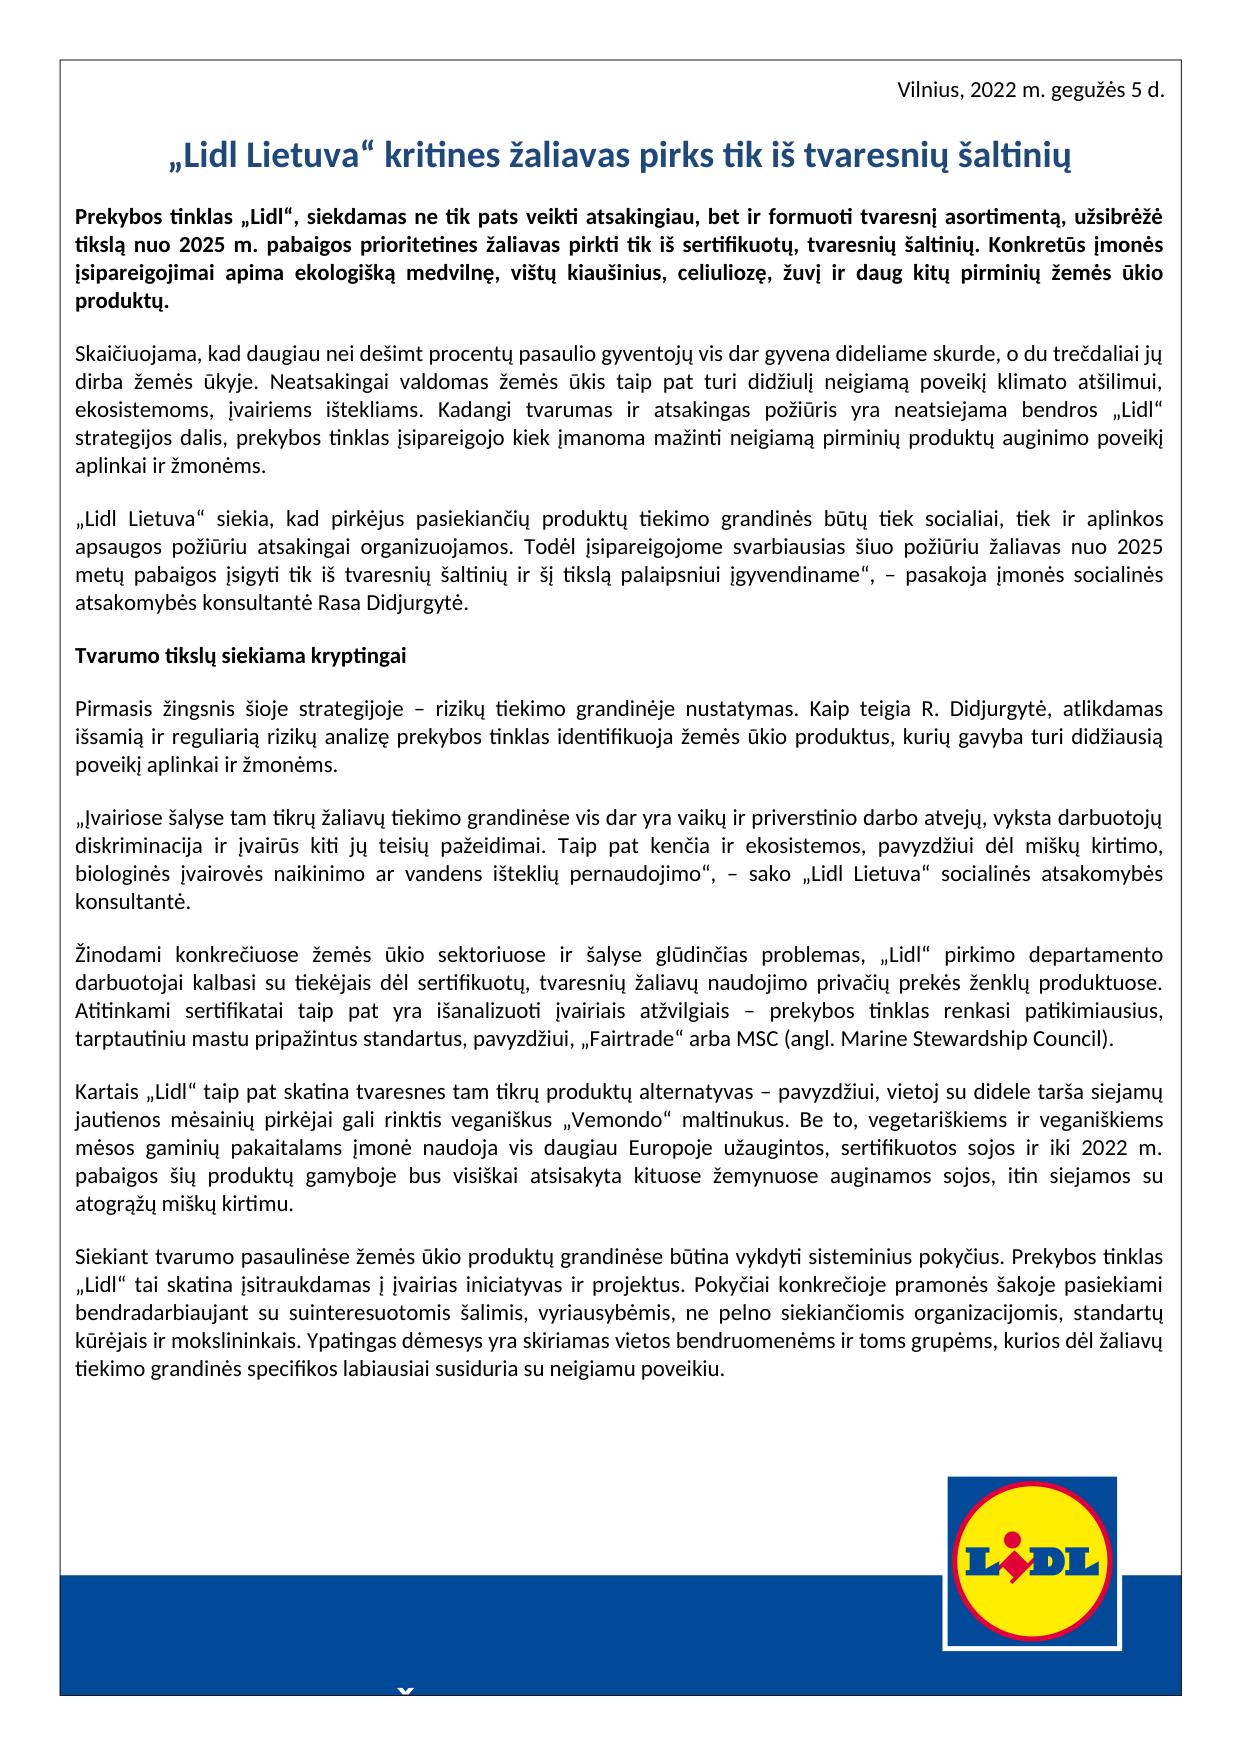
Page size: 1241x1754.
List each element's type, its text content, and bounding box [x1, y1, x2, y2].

text Vilnius, 2022 m. gegužės 5 d. [75, 75, 1165, 103]
text Žinodami konkrečiuose žemės ūkio sektoriuose ir šalyse glūdinčias problemas, „Lidl“ pirkimo departamento darbuotojai kalbasi su tiekėjais dėl sertifikuotų, tvaresnių žaliavų naudojimo privačių prekės ženklų produktuose. Atitinkami sertifikatai taip pat yra išanalizuoti įvairiais atžvilgiais – prekybos tinklas renkasi patikimiausius, tarptautiniu mastu pripažintus standartus, pavyzdžiui, „Fairtrade“ arba MSC (angl. Marine Stewardship Council). [75, 940, 1165, 1052]
text „Lidl Lietuva“ siekia, kad pirkėjus pasiekiančių produktų tiekimo grandinės būtų tiek socialiai, tiek ir aplinkos apsaugos požiūriu atsakingai organizuojamos. Todėl įsipareigojome svarbiausias šiuo požiūriu žaliavas nuo 2025 metų pabaigos įsigyti tik iš tvaresnių šaltinių ir šį tikslą palaipsniui įgyvendiname“, – pasakoja įmonės socialinės atsakomybės konsultantė Rasa Didjurgytė. [75, 504, 1165, 616]
text Tvarumo tikslų siekiama kryptingai [75, 641, 1165, 669]
text Pirmasis žingsnis šioje strategijoje – rizikų tiekimo grandinėje nustatymas. Kaip teigia R. Didjurgytė, atlikdamas išsamią ir reguliarią rizikų analizę prekybos tinklas identifikuoja žemės ūkio produktus, kurių gavyba turi didžiausią poveikį aplinkai ir žmonėms. [75, 694, 1165, 778]
text Siekiant tvarumo pasaulinėse žemės ūkio produktų grandinėse būtina vykdyti sisteminius pokyčius. Prekybos tinklas „Lidl“ tai skatina įsitraukdamas į įvairias iniciatyvas ir projektus. Pokyčiai konkrečioje pramonės šakoje pasiekiami bendradarbiaujant su suinteresuotomis šalimis, vyriausybėmis, ne pelno siekiančiomis organizacijomis, standartų kūrėjais ir mokslininkais. Ypatingas dėmesys yra skiriamas vietos bendruomenėms ir toms grupėms, kurios dėl žaliavų tiekimo grandinės specifikos labiausiai susiduria su neigiamu poveikiu. [75, 1242, 1165, 1383]
text Prekybos tinklas „Lidl“, siekdamas ne tik pats veikti atsakingiau, bet ir formuoti tvaresnį asortimentą, užsibrėžė tikslą nuo 2025 m. pabaigos prioritetines žaliavas pirkti tik iš sertifikuotų, tvaresnių šaltinių. Konkretūs įmonės įsipareigojimai apima ekologišką medvilnę, vištų kiaušinius, celiuliozę, žuvį ir daug kitų pirminių žemės ūkio produktų. [75, 202, 1165, 314]
picture [0, 0, 1241, 1754]
text Skaičiuojama, kad daugiau nei dešimt procentų pasaulio gyventojų vis dar gyvena dideliame skurde, o du trečdaliai jų dirba žemės ūkyje. Neatsakingai valdomas žemės ūkis taip pat turi didžiulį neigiamą poveikį klimato atšilimui, ekosistemoms, įvairiems ištekliams. Kadangi tvarumas ir atsakingas požiūris yra neatsiejama bendros „Lidl“ strategijos dalis, prekybos tinklas įsipareigojo kiek įmanoma mažinti neigiamą pirminių produktų auginimo poveikį aplinkai ir žmonėms. [75, 339, 1165, 479]
text „Lidl Lietuva“ kritines žaliavas pirks tik iš tvaresnių šaltinių [75, 131, 1165, 177]
text Kartais „Lidl“ taip pat skatina tvaresnes tam tikrų produktų alternatyvas – pavyzdžiui, vietoj su didele tarša siejamų jautienos mėsainių pirkėjai gali rinktis veganiškus „Vemondo“ maltinukus. Be to, vegetariškiems ir veganiškiems mėsos gaminių pakaitalams įmonė naudoja vis daugiau Europoje užaugintos, sertifikuotos sojos ir iki 2022 m. pabaigos šių produktų gamyboje bus visiškai atsisakyta kituose žemynuose auginamos sojos, itin siejamos su atogrąžų miškų kirtimu. [75, 1077, 1165, 1217]
text „Įvairiose šalyse tam tikrų žaliavų tiekimo grandinėse vis dar yra vaikų ir priverstinio darbo atvejų, vyksta darbuotojų diskriminacija ir įvairūs kiti jų teisių pažeidimai. Taip pat kenčia ir ekosistemos, pavyzdžiui dėl miškų kirtimo, biologinės įvairovės naikinimo ar vandens išteklių pernaudojimo“, – sako „Lidl Lietuva“ socialinės atsakomybės konsultantė. [75, 803, 1165, 915]
